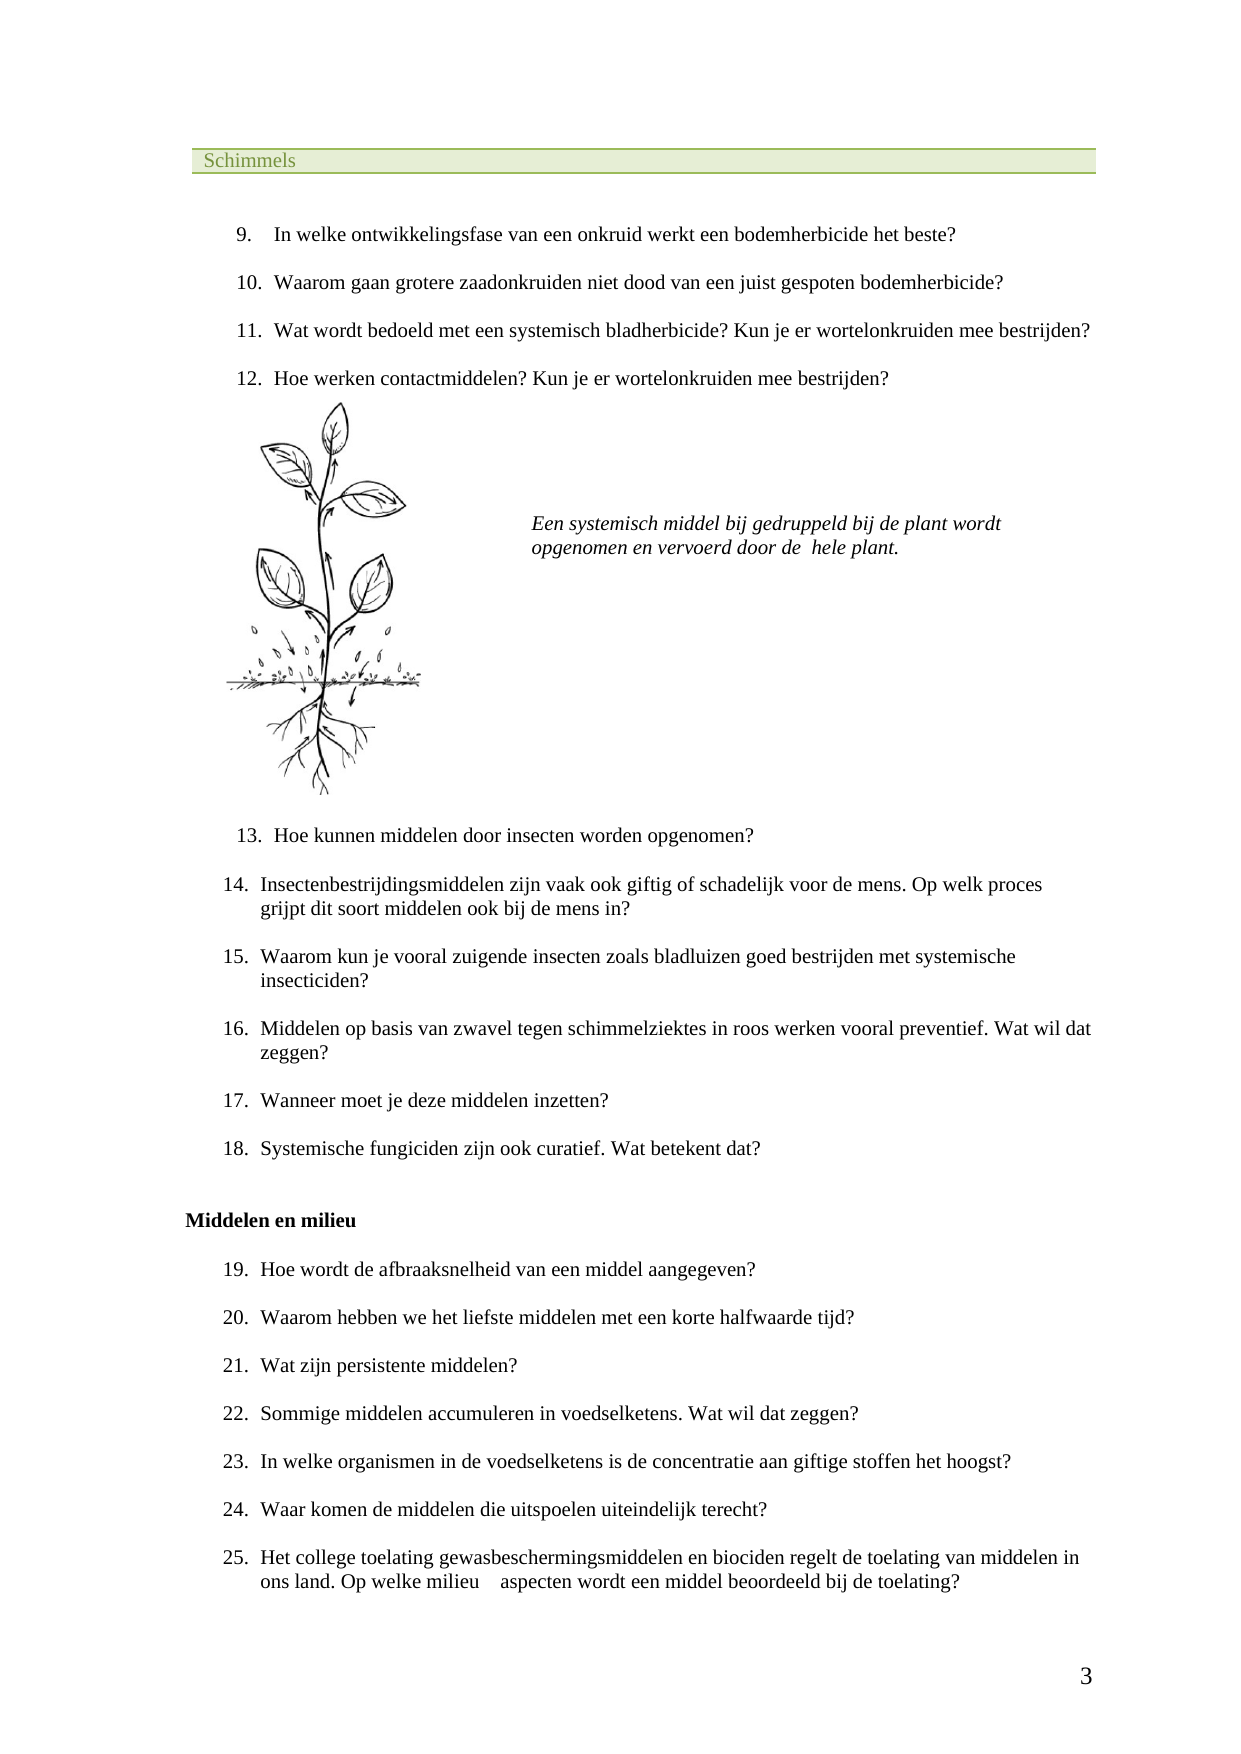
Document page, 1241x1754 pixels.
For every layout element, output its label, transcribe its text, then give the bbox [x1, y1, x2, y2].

list In welke organismen in de voedselketens is de concentratie aan giftige stoffen het hoogst? [223, 1449, 1093, 1473]
list Hoe wordt de afbraaksnelheid van een middel aangegeven? [223, 1257, 1093, 1281]
list Wat wordt bedoeld met een systemisch bladherbicide? Kun je er wortelonkruiden mee bestrijden? [236, 318, 1093, 342]
list Hoe werken contactmiddelen? Kun je er wortelonkruiden mee bestrijden? [236, 366, 1093, 390]
list Middelen op basis van zwavel tegen schimmelziektes in roos werken vooral preventief. Wat wil dat zeggen? [223, 1016, 1093, 1064]
picture [200, 401, 438, 795]
text Een systemisch middel bij gedruppeld bij de plant wordt opgenomen en vervoerd door de hele plant. [438, 511, 1093, 559]
list Het college toelating gewasbeschermingsmiddelen en biociden regelt de toelating van middelen in ons land. Op welke milieu aspecten wordt een middel beoordeeld bij de toelating? [223, 1545, 1093, 1593]
list Systemische fungiciden zijn ook curatief. Wat betekent dat? [223, 1136, 1093, 1160]
list Wat zijn persistente middelen? [223, 1353, 1093, 1377]
list Hoe kunnen middelen door insecten worden opgenomen? [236, 823, 1093, 847]
list Sommige middelen accumuleren in voedselketens. Wat wil dat zeggen? [223, 1401, 1093, 1425]
list In welke ontwikkelingsfase van een onkruid werkt een bodemherbicide het beste? [236, 222, 1093, 246]
list Waar komen de middelen die uitspoelen uiteindelijk terecht? [223, 1497, 1093, 1521]
text Middelen en milieu [185, 1208, 1093, 1232]
table_cell Schimmels [192, 150, 616, 172]
list Waarom gaan grotere zaadonkruiden niet dood van een juist gespoten bodemherbicide? [236, 270, 1093, 294]
list Waarom kun je vooral zuigende insecten zoals bladluizen goed bestrijden met systemische insecticiden? [223, 944, 1093, 992]
list Wanneer moet je deze middelen inzetten? [223, 1088, 1093, 1112]
table_cell [616, 150, 1096, 172]
list Insectenbestrijdingsmiddelen zijn vaak ook giftig of schadelijk voor de mens. Op welk proces grijpt dit soort middelen ook bij de mens in? [223, 872, 1093, 920]
list Waarom hebben we het liefste middelen met een korte halfwaarde tijd? [223, 1305, 1093, 1329]
